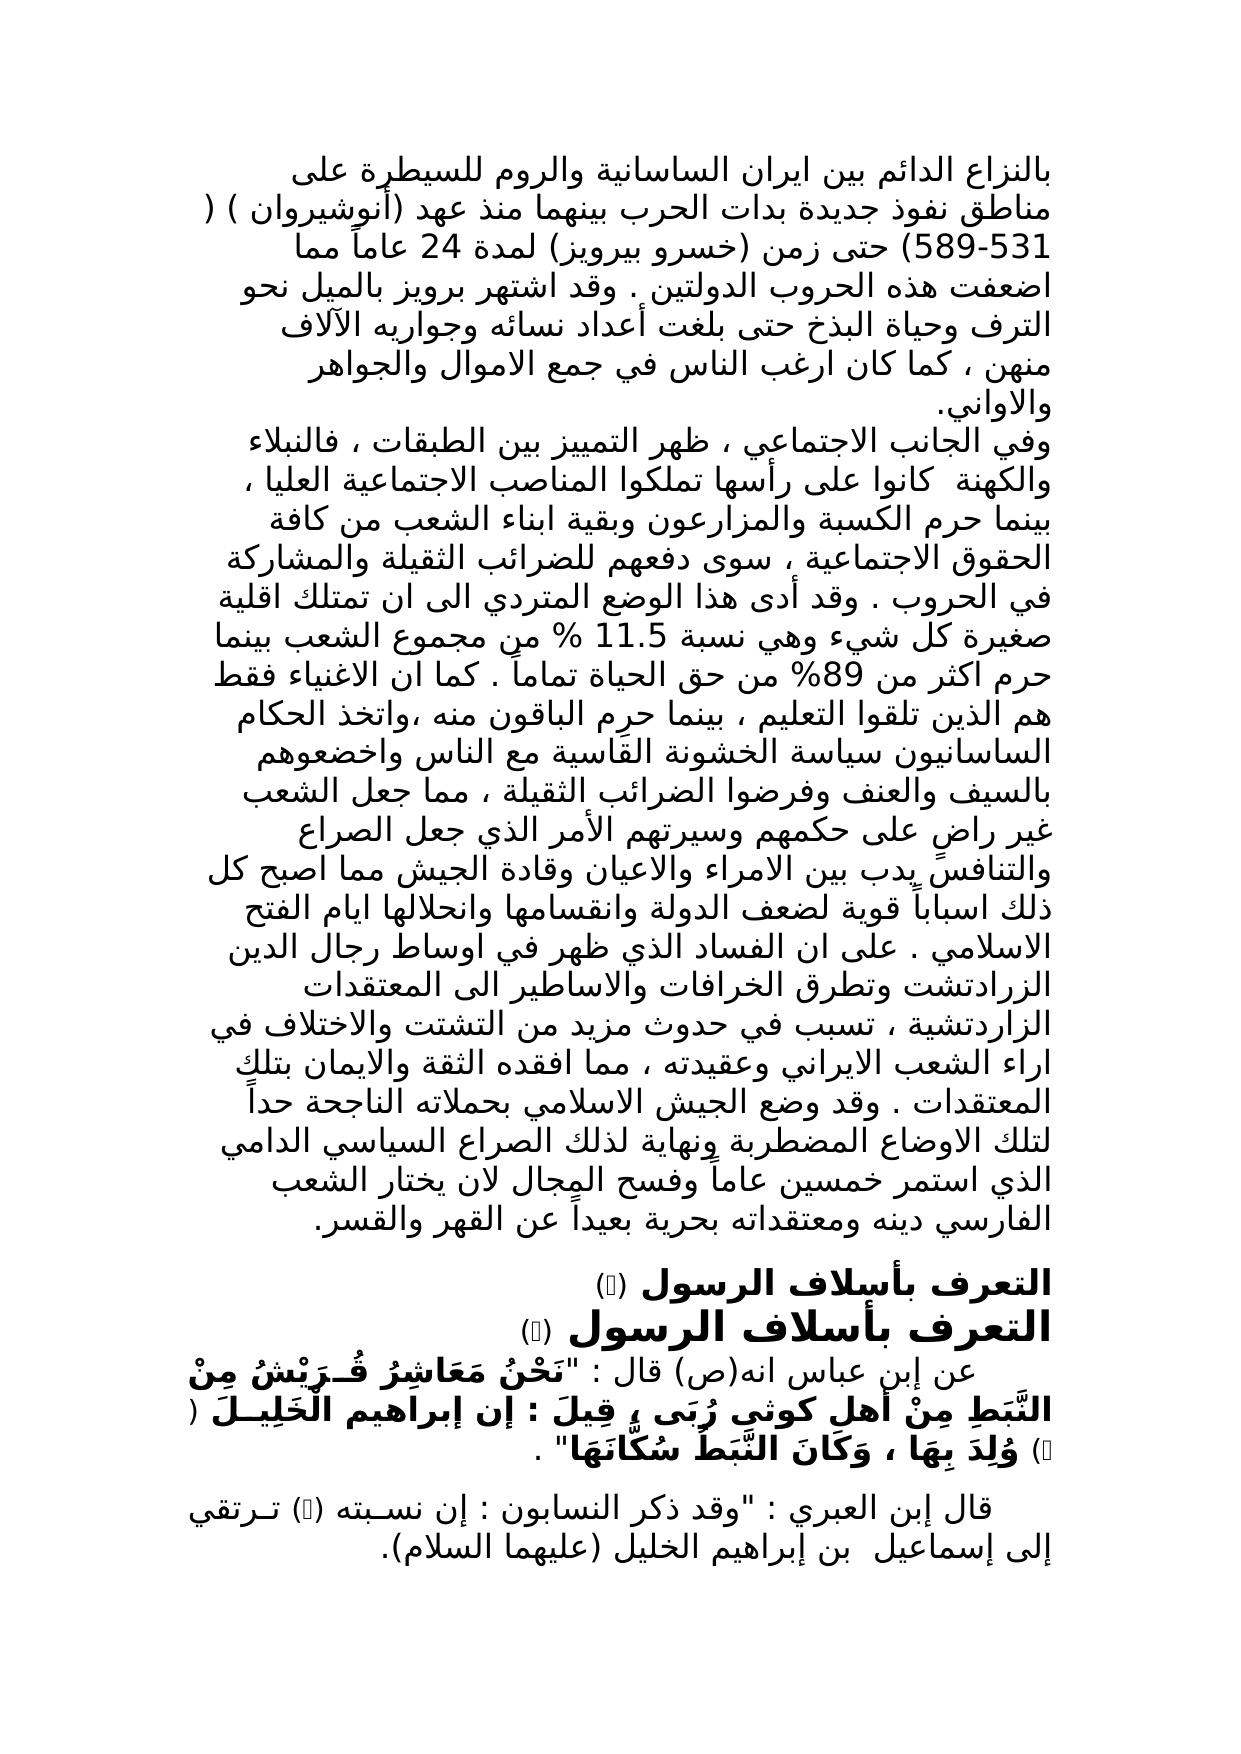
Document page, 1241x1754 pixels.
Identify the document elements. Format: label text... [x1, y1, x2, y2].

text قال إبن العبري : "وقد ذكر النسابون : إن نسبته () ترتقي إلى إسماعيل بن إبراهيم الخليل (عليهما السلام). [187, 1488, 1053, 1566]
text عن إبن عباس انه(ص) قال : "نَحْنُ مَعَاشِرُ قُرَيْشُ مِنْ النَّبَطِ مِنْ أهل كوثى رُبَى ، قِيلَ : إن إبراهيم الْخَلِيلَ () وُلِدَ بِهَا ، وَكَانَ النَّبَطُ سُكَّانَهَا" . [187, 1352, 1053, 1468]
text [187, 150, 1053, 422]
text التعرف بأسلاف الرسول () [187, 1262, 1053, 1303]
text وفي الجانب الاجتماعي ، ظهر التمييز بين الطبقات ، فالنبلاء والكهنة كانوا على رأسها تملكوا المناصب الاجتماعية العليا ، بينما حرم الكسبة والمزارعون وبقية ابناء الشعب من كافة الحقوق الاجتماعية ، سوى دفعهم للضرائب الثقيلة والمشاركة في الحروب . وقد أدى هذا الوضع المتردي الى ان تمتلك اقلية صغيرة كل شيء وهي نسبة 11.5 % من مجموع الشعب بينما حرم اكثر من 89% من حق الحياة تماماً . كما ان الاغنياء فقط هم الذين تلقوا التعليم ، بينما حرِم الباقون منه ،واتخذ الحكام الساسانيون سياسة الخشونة القاسية مع الناس واخضعوهم بالسيف والعنف وفرضوا الضرائب الثقيلة ، مما جعل الشعب غير راضٍ على حكمهم وسيرتهم الأمر الذي جعل الصراع والتنافس يدب بين الامراء والاعيان وقادة الجيش مما اصبح كل ذلك اسباباً قوية لضعف الدولة وانقسامها وانحلالها ايام الفتح الاسلامي . على ان الفساد الذي ظهر في اوساط رجال الدين الزرادتشت وتطرق الخرافات والاساطير الى المعتقدات الزاردتشية ، تسبب في حدوث مزيد من التشتت والاختلاف في اراء الشعب الايراني وعقيدته ، مما افقده الثقة والايمان بتلك المعتقدات . وقد وضع الجيش الاسلامي بحملاته الناجحة حداً لتلك الاوضاع المضطربة ونهاية لذلك الصراع السياسي الدامي الذي استمر خمسين عاماً وفسح المجال لان يختار الشعب الفارسي دينه ومعتقداته بحرية بعيداً عن القهر والقسر. [187, 422, 1053, 1238]
text التعرف بأسلاف الرسول () [187, 1303, 1053, 1352]
